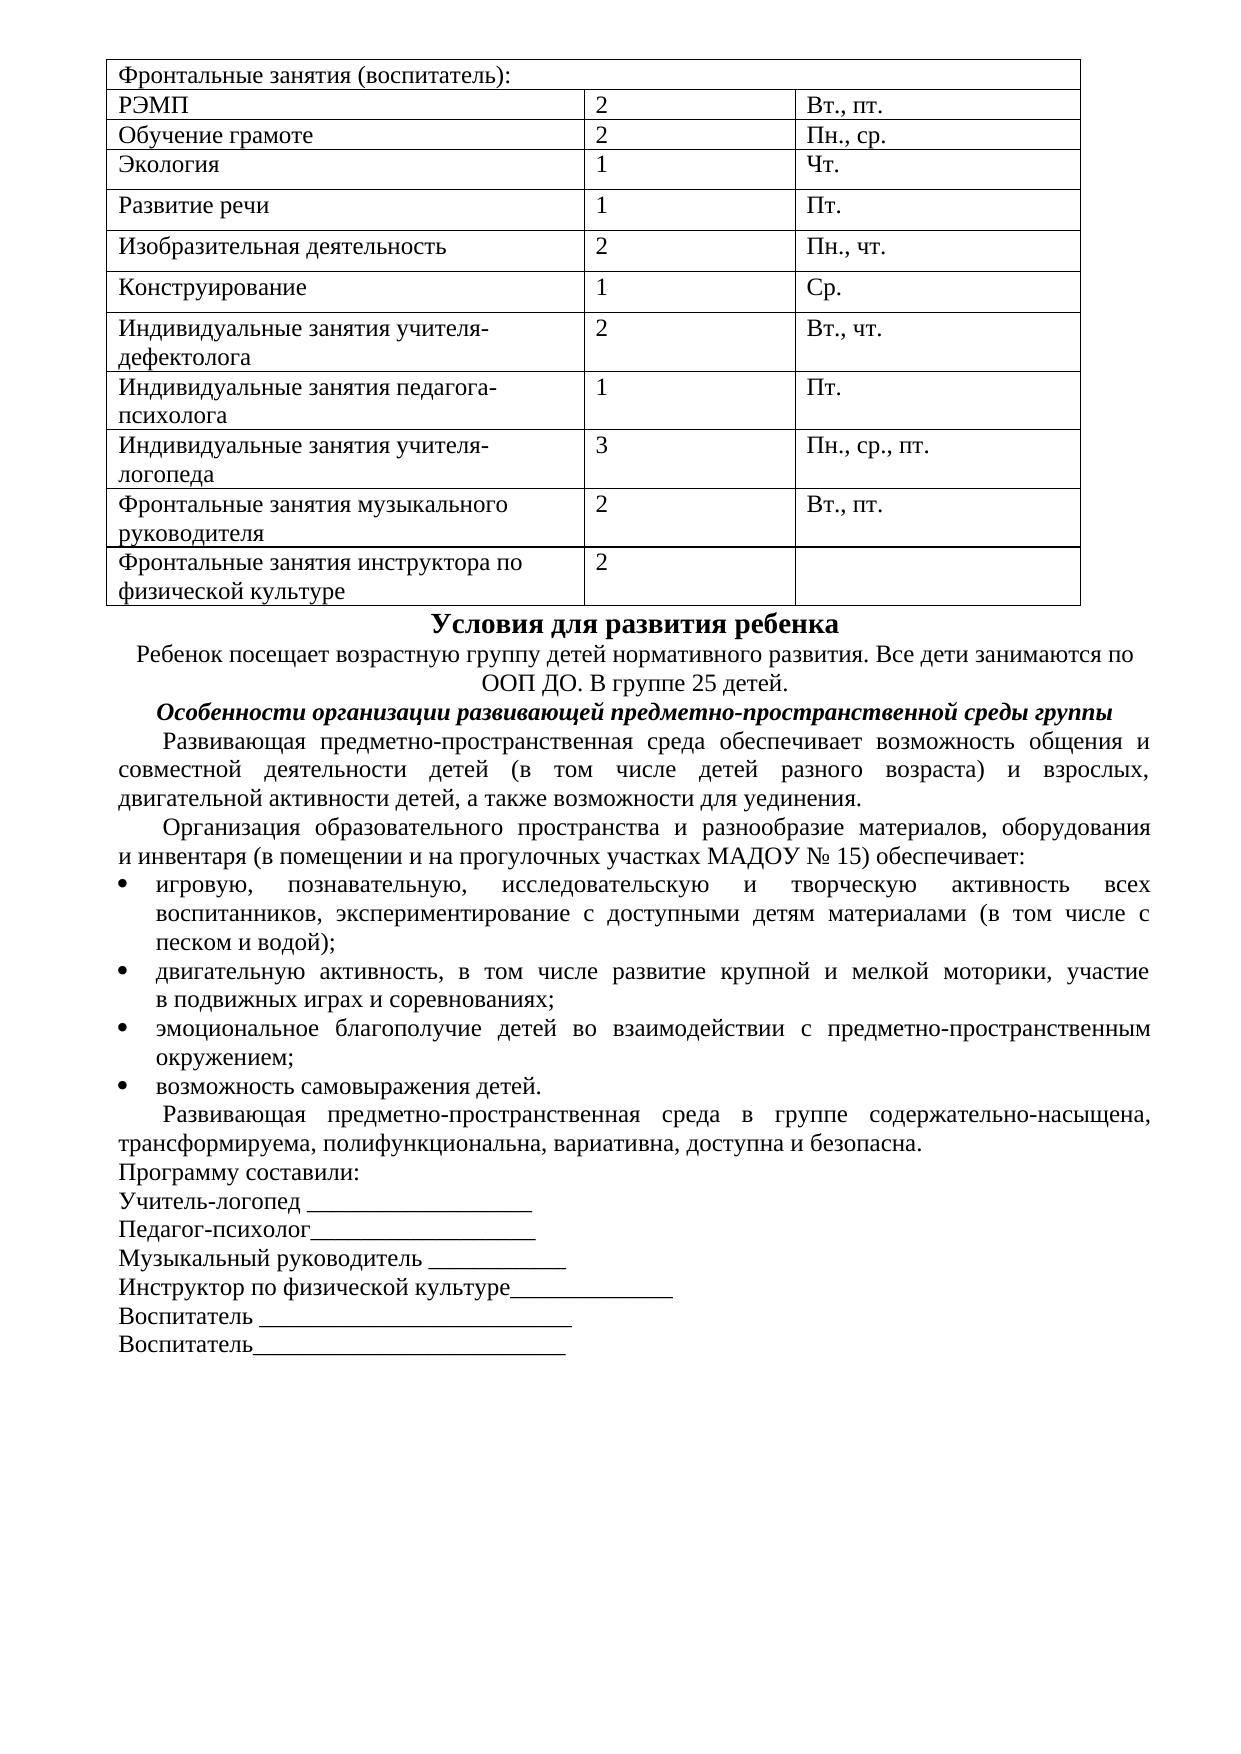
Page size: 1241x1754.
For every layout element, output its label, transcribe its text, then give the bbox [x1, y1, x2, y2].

table_cell Фронтальные занятия музыкального руководителя [107, 489, 584, 546]
table_cell Экология [107, 150, 584, 189]
table_cell Конструирование [107, 272, 584, 312]
table_cell Фронтальные занятия (воспитатель): [107, 60, 1080, 89]
table_cell 2 [585, 231, 795, 271]
table_cell Пт. [796, 190, 1080, 230]
text Условия для развития ребенка [118, 606, 1152, 639]
table_cell 1 [585, 190, 795, 230]
table_cell РЭМП [107, 90, 584, 119]
table_cell 1 [585, 372, 795, 429]
table_cell 2 [585, 90, 795, 119]
table_cell Фронтальные занятия инструктора по физической культуре [107, 548, 584, 605]
text Развивающая предметно-пространственная среда обеспечивает возможность общения и совместной деятельности детей (в том числе детей разного возраста) и взрослых, двигательной активности детей, а также возможности для уединения. [118, 726, 1152, 812]
list двигательную активность, в том числе развитие крупной и мелкой моторики, участие в подвижных играх и соревнованиях; [118, 956, 1152, 1013]
table_cell Вт., чт. [796, 313, 1080, 371]
table_cell Пн., ср. [796, 120, 1080, 148]
table_cell [796, 548, 1080, 605]
table_cell Пт. [796, 372, 1080, 429]
text Особенности организации развивающей предметно-пространственной среды группы [118, 697, 1152, 726]
list эмоциональное благополучие детей во взаимодействии с предметно-пространственным окружением; [118, 1013, 1152, 1071]
table_cell Индивидуальные занятия учителя-дефектолога [107, 313, 584, 371]
text Воспитатель_________________________ [118, 1329, 1152, 1358]
table_cell Вт., пт. [796, 489, 1080, 546]
table_cell Изобразительная деятельность [107, 231, 584, 271]
table_cell Индивидуальные занятия учителя-логопеда [107, 430, 584, 488]
text Ребенок посещает возрастную группу детей нормативного развития. Все дети занимаются по ООП ДО. В группе 25 детей. [118, 639, 1152, 697]
text Музыкальный руководитель ___________ [118, 1243, 1152, 1272]
table_cell Пн., чт. [796, 231, 1080, 271]
text Программу составили: [118, 1157, 1152, 1186]
table_cell 2 [585, 548, 795, 605]
text Инструктор по физической культуре_____________ [118, 1272, 1152, 1301]
table_cell 2 [585, 313, 795, 371]
table_cell Развитие речи [107, 190, 584, 230]
text Воспитатель _________________________ [118, 1301, 1152, 1329]
table_cell Вт., пт. [796, 90, 1080, 119]
table_cell 1 [585, 150, 795, 189]
list игровую, познавательную, исследовательскую и творческую активность всех воспитанников, экспериментирование с доступными детям материалами (в том числе с песком и водой); [118, 869, 1152, 956]
text Педагог-психолог__________________ [118, 1214, 1152, 1243]
text Развивающая предметно-пространственная среда в группе содержательно-насыщена, трансформируема, полифункциональна, вариативна, доступна и безопасна. [118, 1099, 1152, 1157]
table_cell 2 [585, 489, 795, 546]
text Учитель-логопед __________________ [118, 1186, 1152, 1214]
table_cell Ср. [796, 272, 1080, 312]
text Организация образовательного пространства и разнообразие материалов, оборудования и инвентаря (в помещении и на прогулочных участках МАДОУ № 15) обеспечивает: [118, 812, 1152, 869]
table_cell Чт. [796, 150, 1080, 189]
table_cell 1 [585, 272, 795, 312]
list возможность самовыражения детей. [118, 1071, 1152, 1099]
table_cell Индивидуальные занятия педагога-психолога [107, 372, 584, 429]
table_cell Обучение грамоте [107, 120, 584, 148]
table_cell 3 [585, 430, 795, 488]
table_cell 2 [585, 120, 795, 148]
table_cell Пн., ср., пт. [796, 430, 1080, 488]
